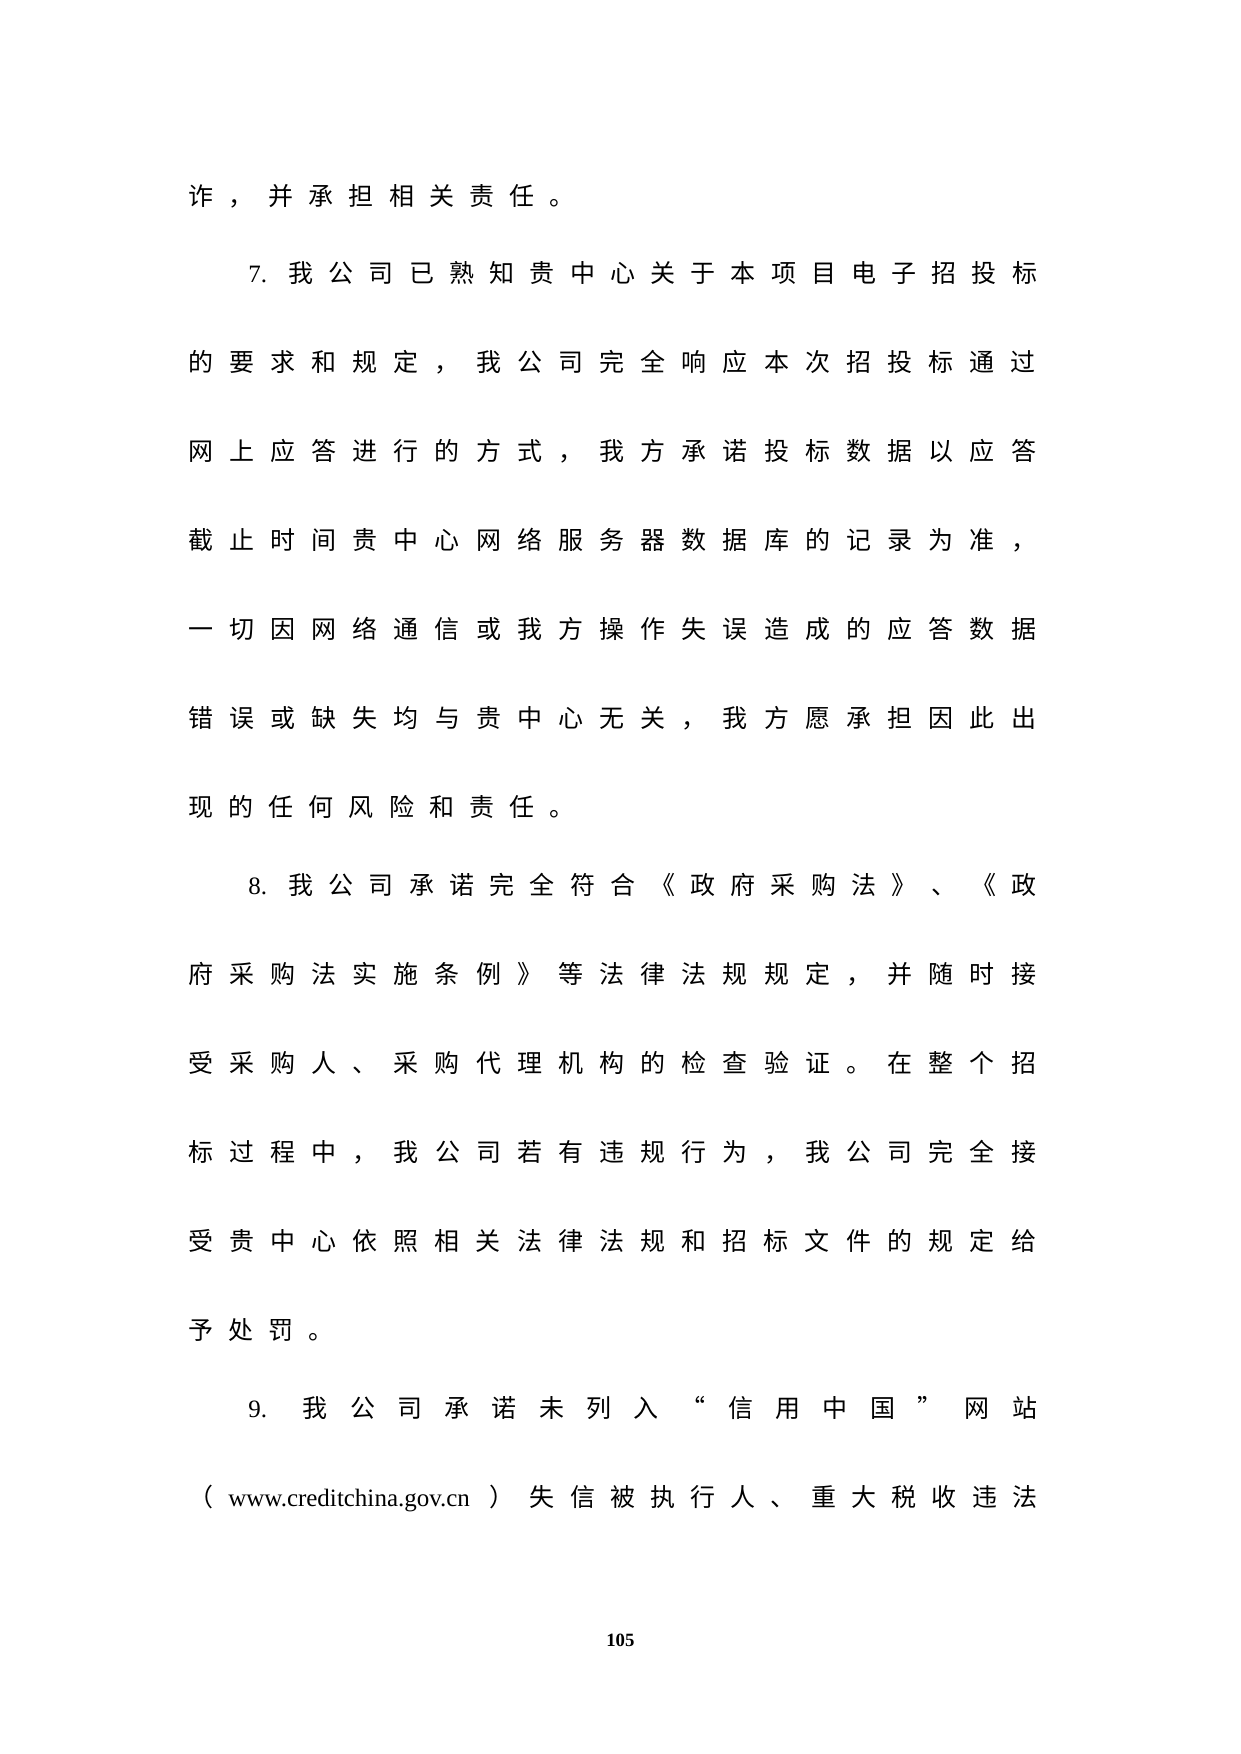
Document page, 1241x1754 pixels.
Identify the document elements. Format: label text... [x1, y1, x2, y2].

text 7. 我公司已熟知贵中心关于本项目电子招投标的要求和规定，我公司完全响应本次招投标通过网上应答进行的方式，我方承诺投标数据以应答截止时间贵中心网络服务器数据库的记录为准，一切因网络通信或我方操作失误造成的应答数据错误或缺失均与贵中心无关，我方愿承担因此出现的任何风险和责任。 [188, 242, 1052, 836]
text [188, 164, 1052, 224]
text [188, 1377, 1052, 1525]
text 8. 我公司承诺完全符合《政府采购法》、《政府采购法实施条例》等法律法规规定，并随时接受采购人、采购代理机构的检查验证。在整个招标过程中，我公司若有违规行为，我公司完全接受贵中心依照相关法律法规和招标文件的规定给予处罚。 [188, 854, 1052, 1358]
